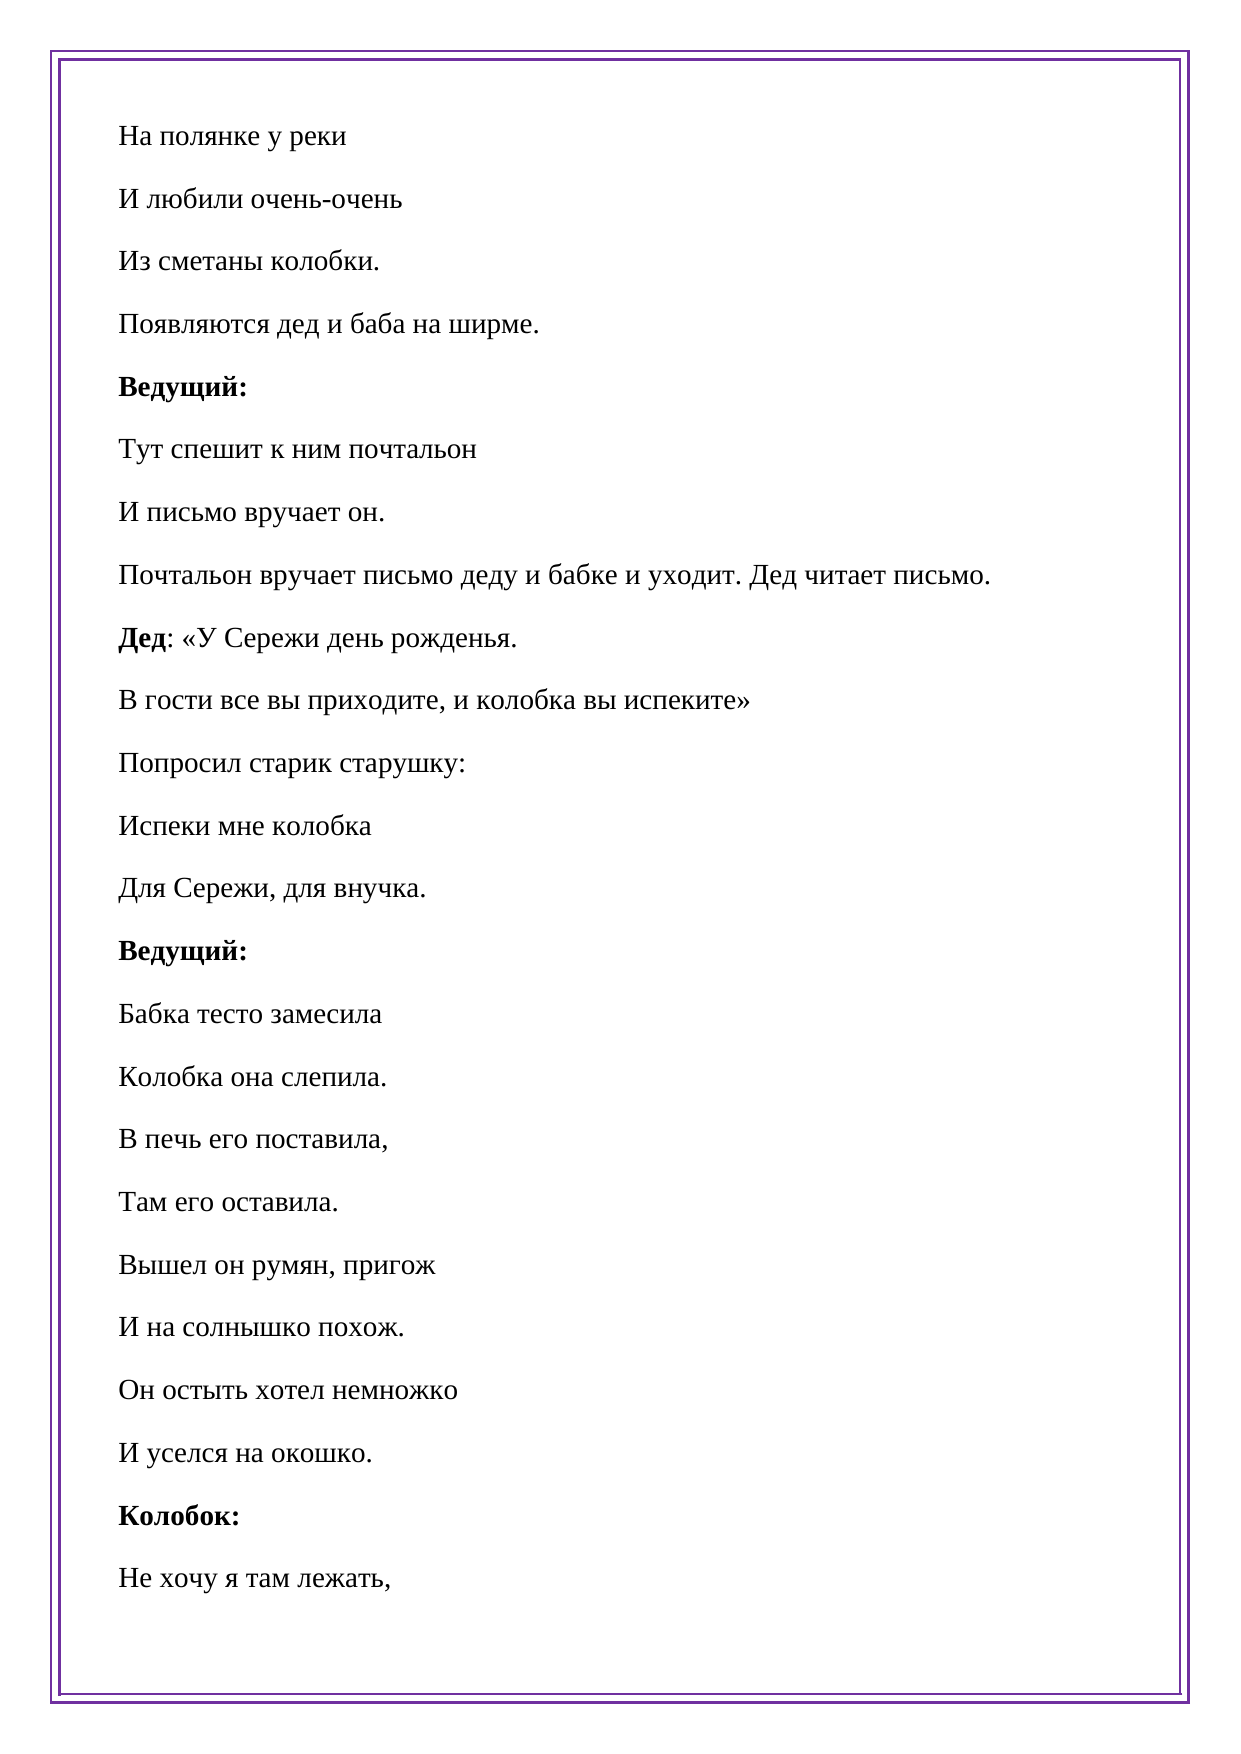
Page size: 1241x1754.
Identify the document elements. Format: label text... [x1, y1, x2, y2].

text Он остыть хотел немножко [118, 1372, 1137, 1406]
text Вышел он румян, пригож [118, 1247, 1137, 1280]
text Ведущий: [118, 369, 1137, 402]
text Дед: «У Сережи день рожденья. [118, 620, 1137, 653]
text Там его оставила. [118, 1184, 1137, 1218]
text В печь его поставила, [118, 1121, 1137, 1155]
text Почтальон вручает письмо деду и бабке и уходит. Дед читает письмо. [118, 557, 1137, 591]
text Для Сережи, для внучка. [118, 871, 1137, 904]
text Колобка она слепила. [118, 1059, 1137, 1092]
text Бабка тесто замесила [118, 996, 1137, 1029]
text Ведущий: [118, 933, 1137, 967]
text На полянке у реки [118, 118, 1137, 152]
text И уселся на окошко. [118, 1435, 1137, 1468]
text Попросил старик старушку: [118, 745, 1137, 779]
text Появляются дед и баба на ширме. [118, 306, 1137, 340]
text В гости все вы приходите, и колобка вы испеките» [118, 682, 1137, 716]
text Испеки мне колобка [118, 808, 1137, 841]
text Колобок: [118, 1498, 1137, 1531]
text Тут спешит к ним почтальон [118, 432, 1137, 465]
text И на солнышко похож. [118, 1309, 1137, 1343]
text И любили очень-очень [118, 181, 1137, 214]
text Не хочу я там лежать, [118, 1560, 1137, 1594]
text Из сметаны колобки. [118, 243, 1137, 277]
text И письмо вручает он. [118, 494, 1137, 528]
